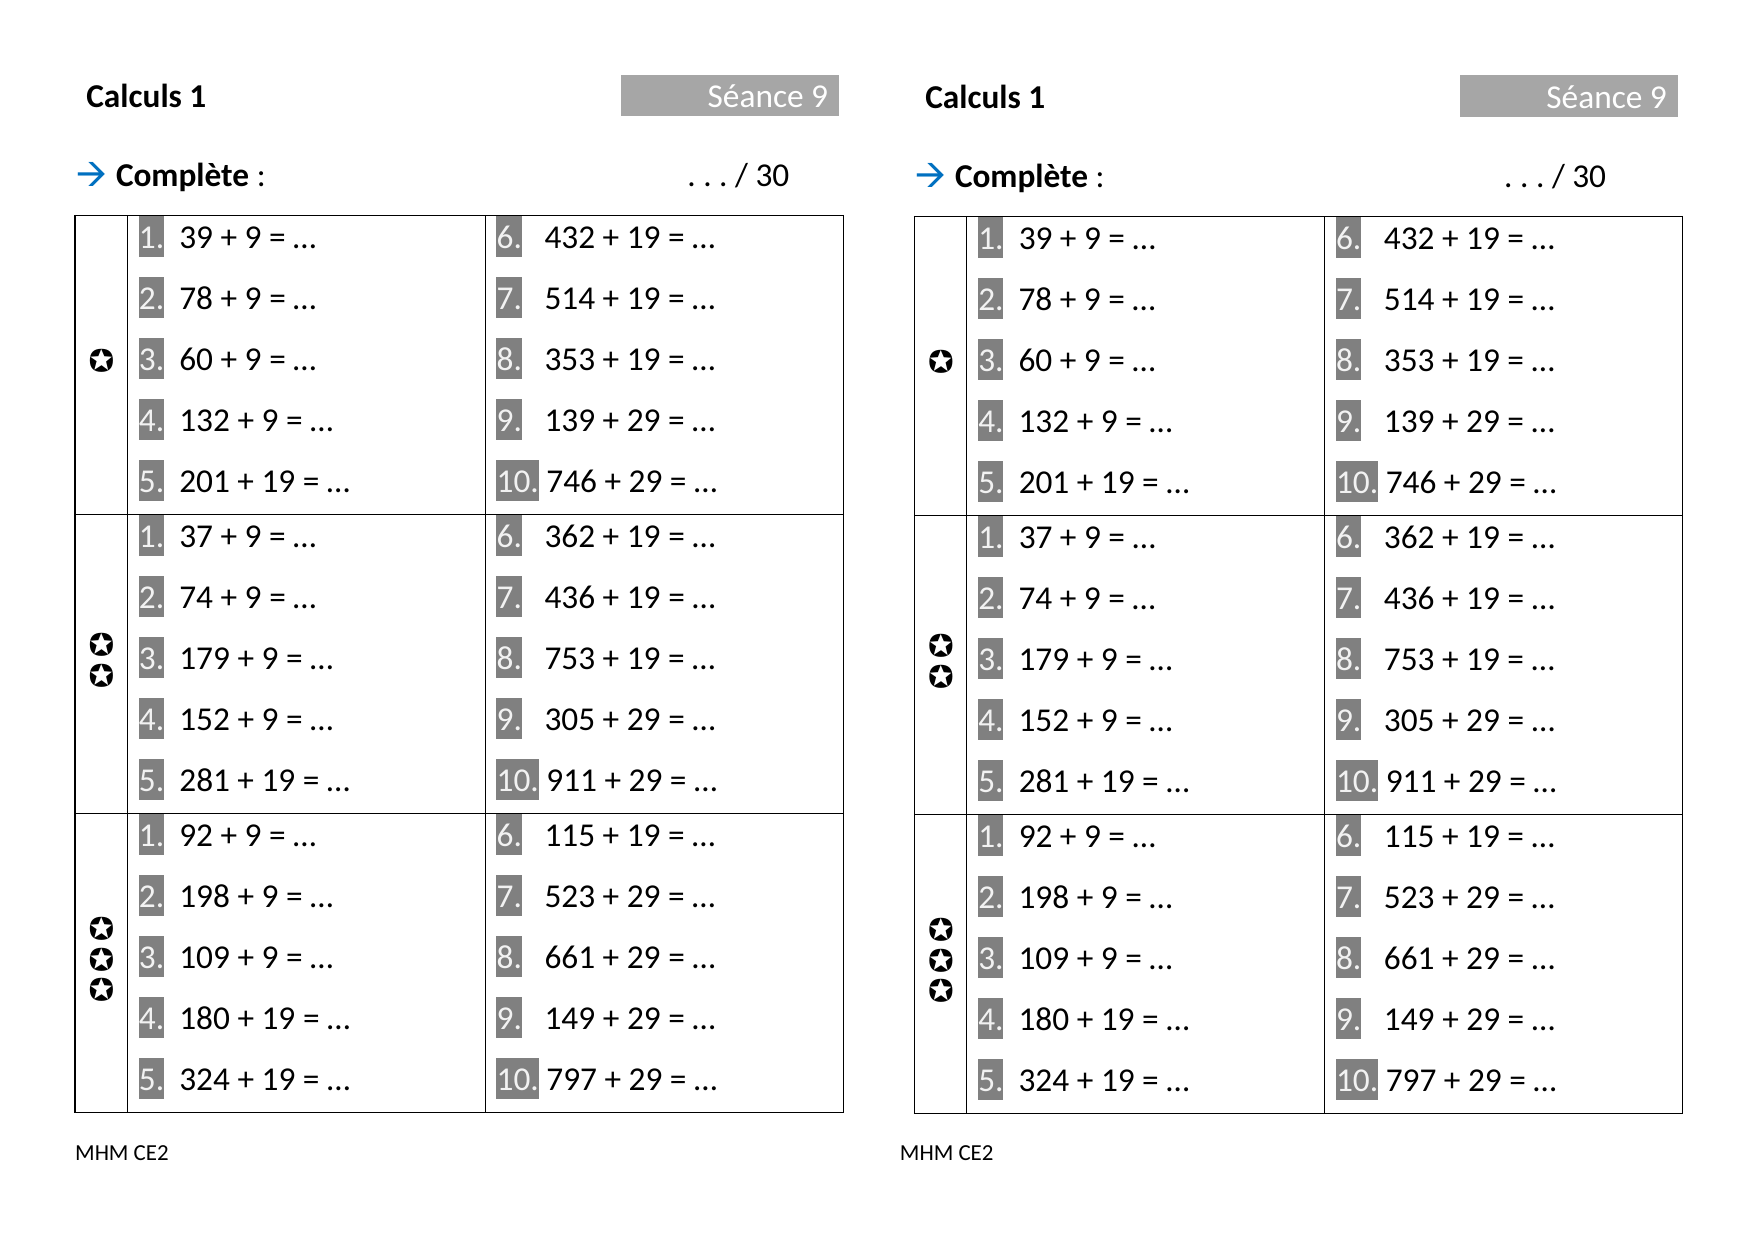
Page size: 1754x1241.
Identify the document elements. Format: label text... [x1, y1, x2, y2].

table_cell [915, 815, 966, 1113]
table_cell 1. 92 + 9 = … 2. 198 + 9 = … 3. 109 + 9 = … 4. 180 + 19 = … 5. 324 + 19 = … [128, 814, 485, 1112]
text Complète : . . . / 30 [914, 155, 1679, 196]
table_cell 1. 92 + 9 = … 2. 198 + 9 = … 3. 109 + 9 = … 4. 180 + 19 = … 5. 324 + 19 = … [967, 815, 1324, 1113]
table_header 6. 432 + 19 = … 7. 514 + 19 = … 8. 353 + 19 = … 9. 139 + 29 = … 10. 746 + 29 = … [1325, 217, 1682, 515]
table_header [915, 217, 966, 515]
table_cell 6. 362 + 19 = … 7. 436 + 19 = … 8. 753 + 19 = … 9. 305 + 29 = … 10. 911 + 29 = … [1325, 516, 1682, 814]
table_cell [76, 814, 127, 1112]
table_cell [76, 515, 127, 813]
table_cell Séance 9 [1460, 75, 1678, 117]
table_cell 6. 115 + 19 = … 7. 523 + 29 = … 8. 661 + 29 = … 9. 149 + 29 = … 10. 797 + 29 = … [1325, 815, 1682, 1113]
table_cell Calculs 1 [914, 75, 1459, 117]
table_cell 6. 115 + 19 = … 7. 523 + 29 = … 8. 661 + 29 = … 9. 149 + 29 = … 10. 797 + 29 = … [486, 814, 843, 1112]
table_header Séance 9 [621, 75, 839, 116]
table_cell 1. 37 + 9 = … 2. 74 + 9 = … 3. 179 + 9 = … 4. 152 + 9 = … 5. 281 + 19 = … [128, 515, 485, 813]
table_header Calculs 1 [75, 75, 621, 116]
table_header [76, 216, 127, 514]
text Complète : . . . / 30 [75, 154, 840, 195]
table_header 1. 39 + 9 = … 2. 78 + 9 = … 3. 60 + 9 = … 4. 132 + 9 = … 5. 201 + 19 = … [967, 217, 1324, 515]
table_header 6. 432 + 19 = … 7. 514 + 19 = … 8. 353 + 19 = … 9. 139 + 29 = … 10. 746 + 29 = … [486, 216, 843, 514]
table_cell [915, 516, 966, 814]
table_cell 6. 362 + 19 = … 7. 436 + 19 = … 8. 753 + 19 = … 9. 305 + 29 = … 10. 911 + 29 = … [486, 515, 843, 813]
table_header 1. 39 + 9 = … 2. 78 + 9 = … 3. 60 + 9 = … 4. 132 + 9 = … 5. 201 + 19 = … [128, 216, 485, 514]
table_cell 1. 37 + 9 = … 2. 74 + 9 = … 3. 179 + 9 = … 4. 152 + 9 = … 5. 281 + 19 = … [967, 516, 1324, 814]
